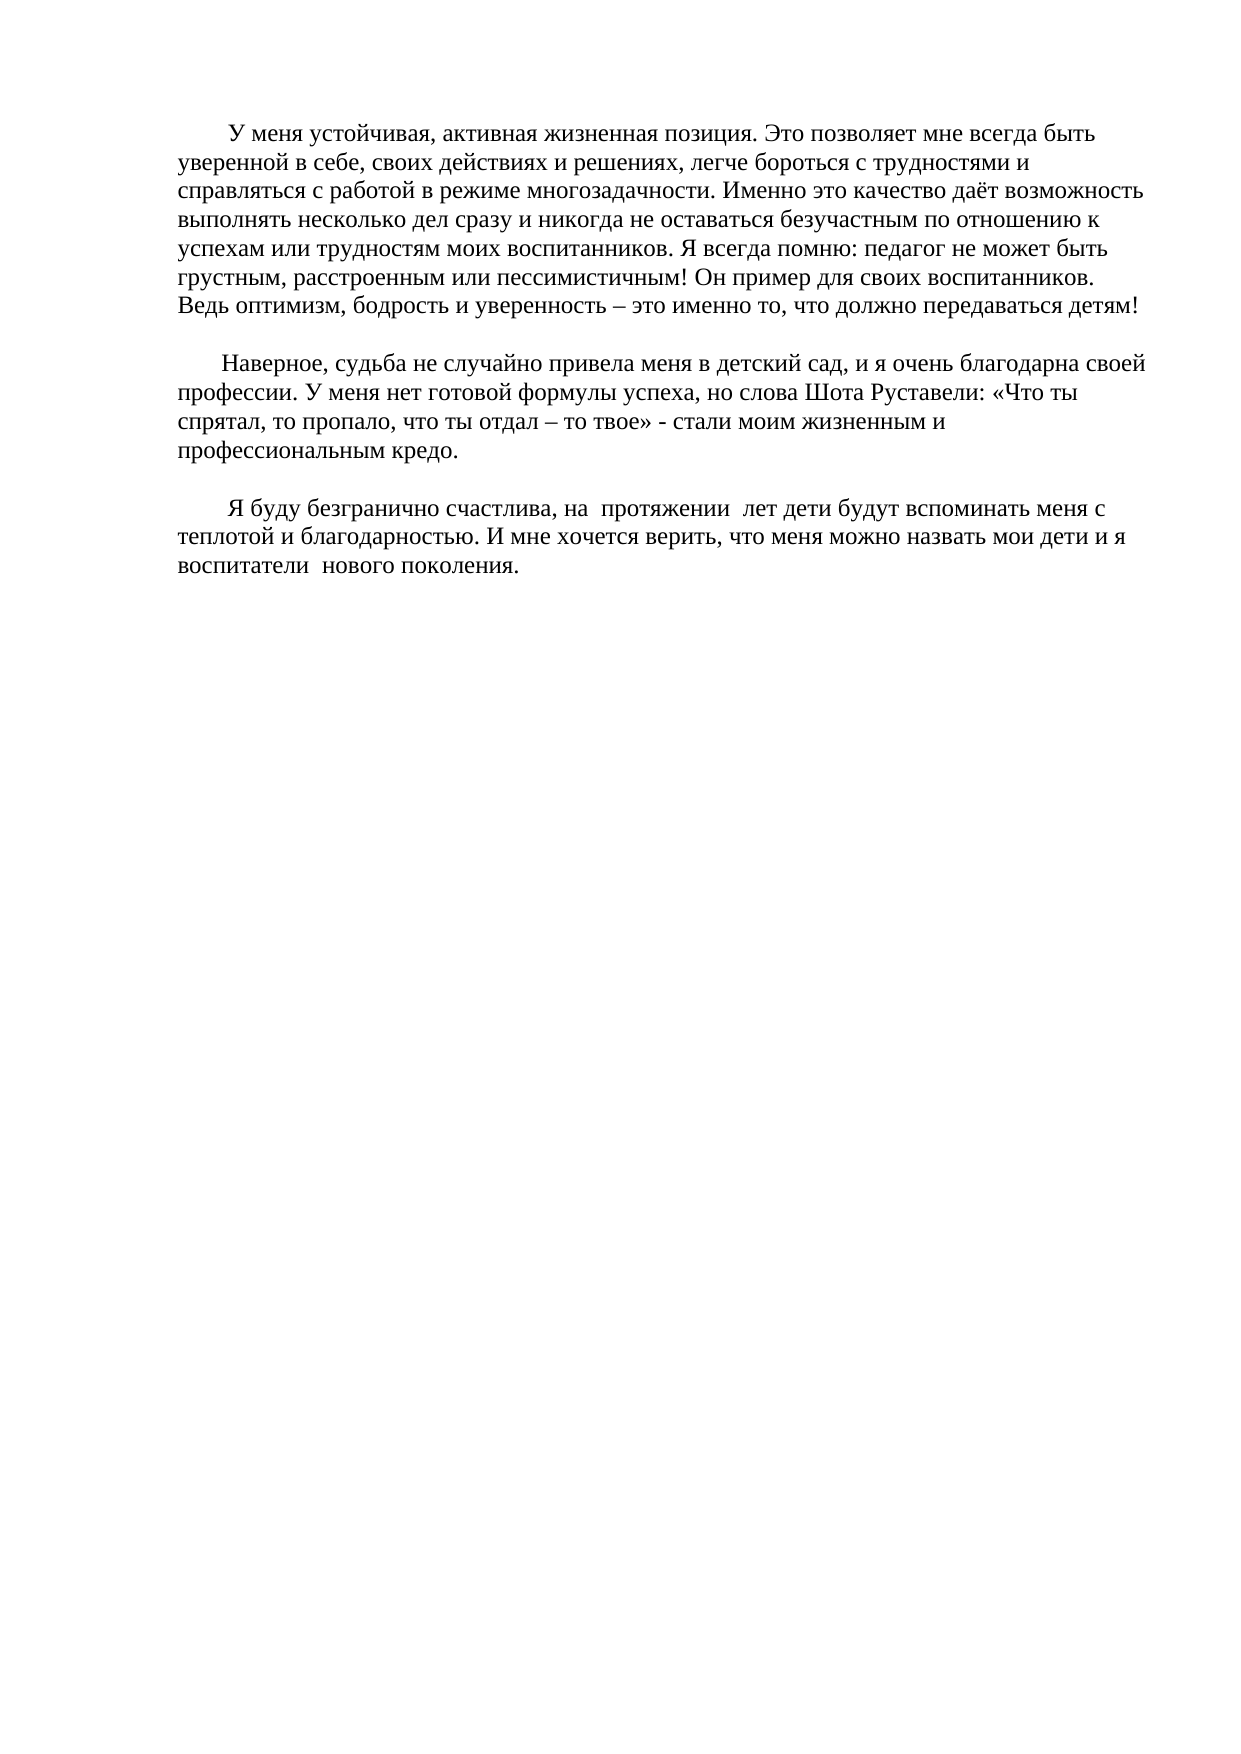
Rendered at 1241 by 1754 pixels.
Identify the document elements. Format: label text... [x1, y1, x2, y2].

text Я буду безгранично счастлива, на протяжении лет дети будут вспоминать меня с теплотой и благодарностью. И мне хочется верить, что меня можно назвать мои дети и я воспитатели нового поколения. [177, 493, 1152, 579]
text У меня устойчивая, активная жизненная позиция. Это позволяет мне всегда быть уверенной в себе, своих действиях и решениях, легче бороться с трудностями и справляться с работой в режиме многозадачности. Именно это качество даёт возможность выполнять несколько дел сразу и никогда не оставаться безучастным по отношению к успехам или трудностям моих воспитанников. Я всегда помню: педагог не может быть грустным, расстроенным или пессимистичным! Он пример для своих воспитанников. Ведь оптимизм, бодрость и уверенность – это именно то, что должно передаваться детям! [177, 118, 1152, 319]
text Наверное, судьба не случайно привела меня в детский сад, и я очень благодарна своей профессии. У меня нет готовой формулы успеха, но слова Шота Руставели: «Что ты спрятал, то пропало, что ты отдал – то твое» - стали моим жизненным и профессиональным кредо. [177, 348, 1152, 463]
